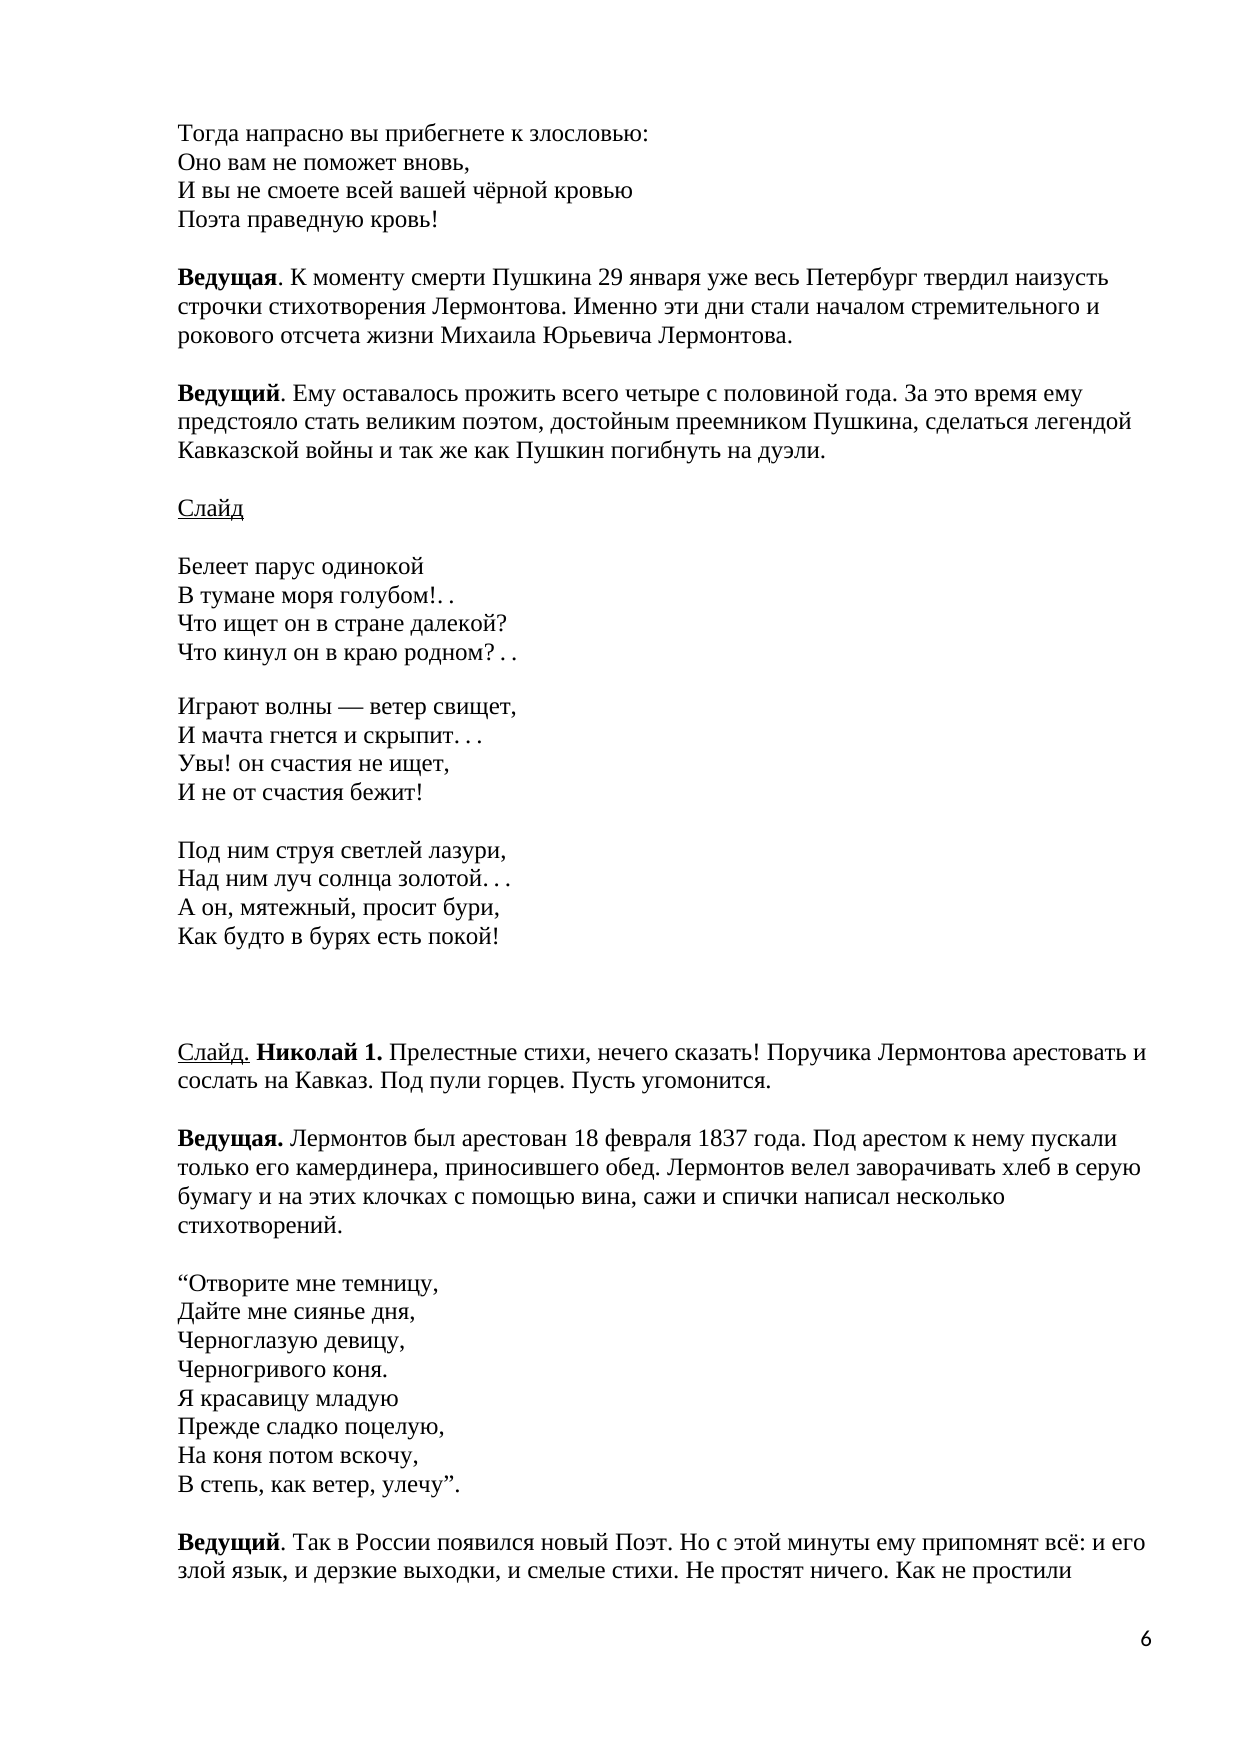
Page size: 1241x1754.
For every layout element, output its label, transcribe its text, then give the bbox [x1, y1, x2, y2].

text Ведущий. Ему оставалось прожить всего четыре с половиной года. За это время ему предстояло стать великим поэтом, достойным преемником Пушкина, сделаться легендой Кавказской войны и так же как Пушкин погибнуть на дуэли. [177, 378, 1152, 464]
text Ведущая. К моменту смерти Пушкина 29 января уже весь Петербург твердил наизусть строчки стихотворения Лермонтова. Именно эти дни стали началом стремительного и рокового отсчета жизни Михаила Юрьевича Лермонтова. [177, 262, 1152, 348]
text Ведущая. Лермонтов был арестован 18 февраля 1837 года. Под арестом к нему пускали только его камердинера, приносившего обед. Лермонтов велел заворачивать хлеб в серую бумагу и на этих клочках с помощью вина, сажи и спички написал несколько стихотворений. [177, 1123, 1152, 1238]
text Белеет парус одинокой В тумане моря голубом!.. Что ищет он в стране далекой? Что кинул он в краю родном?.. [177, 551, 1152, 666]
text “Отворите мне темницу, Дайте мне сиянье дня, Черноглазую девицу, Черногривого коня. Я красавицу младую Прежде сладко поцелую, На коня потом вскочу, В степь, как ветер, улечу”. [177, 1268, 1152, 1498]
text Слайд. Николай 1. Прелестные стихи, нечего сказать! Поручика Лермонтова арестовать и сослать на Кавказ. Под пули горцев. Пусть угомонится. [177, 1037, 1152, 1094]
text Под ним струя светлей лазури, Над ним луч солнца золотой... А он, мятежный, просит бури, Как будто в бурях есть покой! [177, 835, 1152, 950]
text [177, 118, 1152, 233]
text Играют волны — ветер свищет, И мачта гнется и скрыпит... Увы! он счастия не ищет, И не от счастия бежит! [177, 691, 1152, 806]
text Слайд [177, 493, 1152, 522]
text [177, 1527, 1152, 1584]
